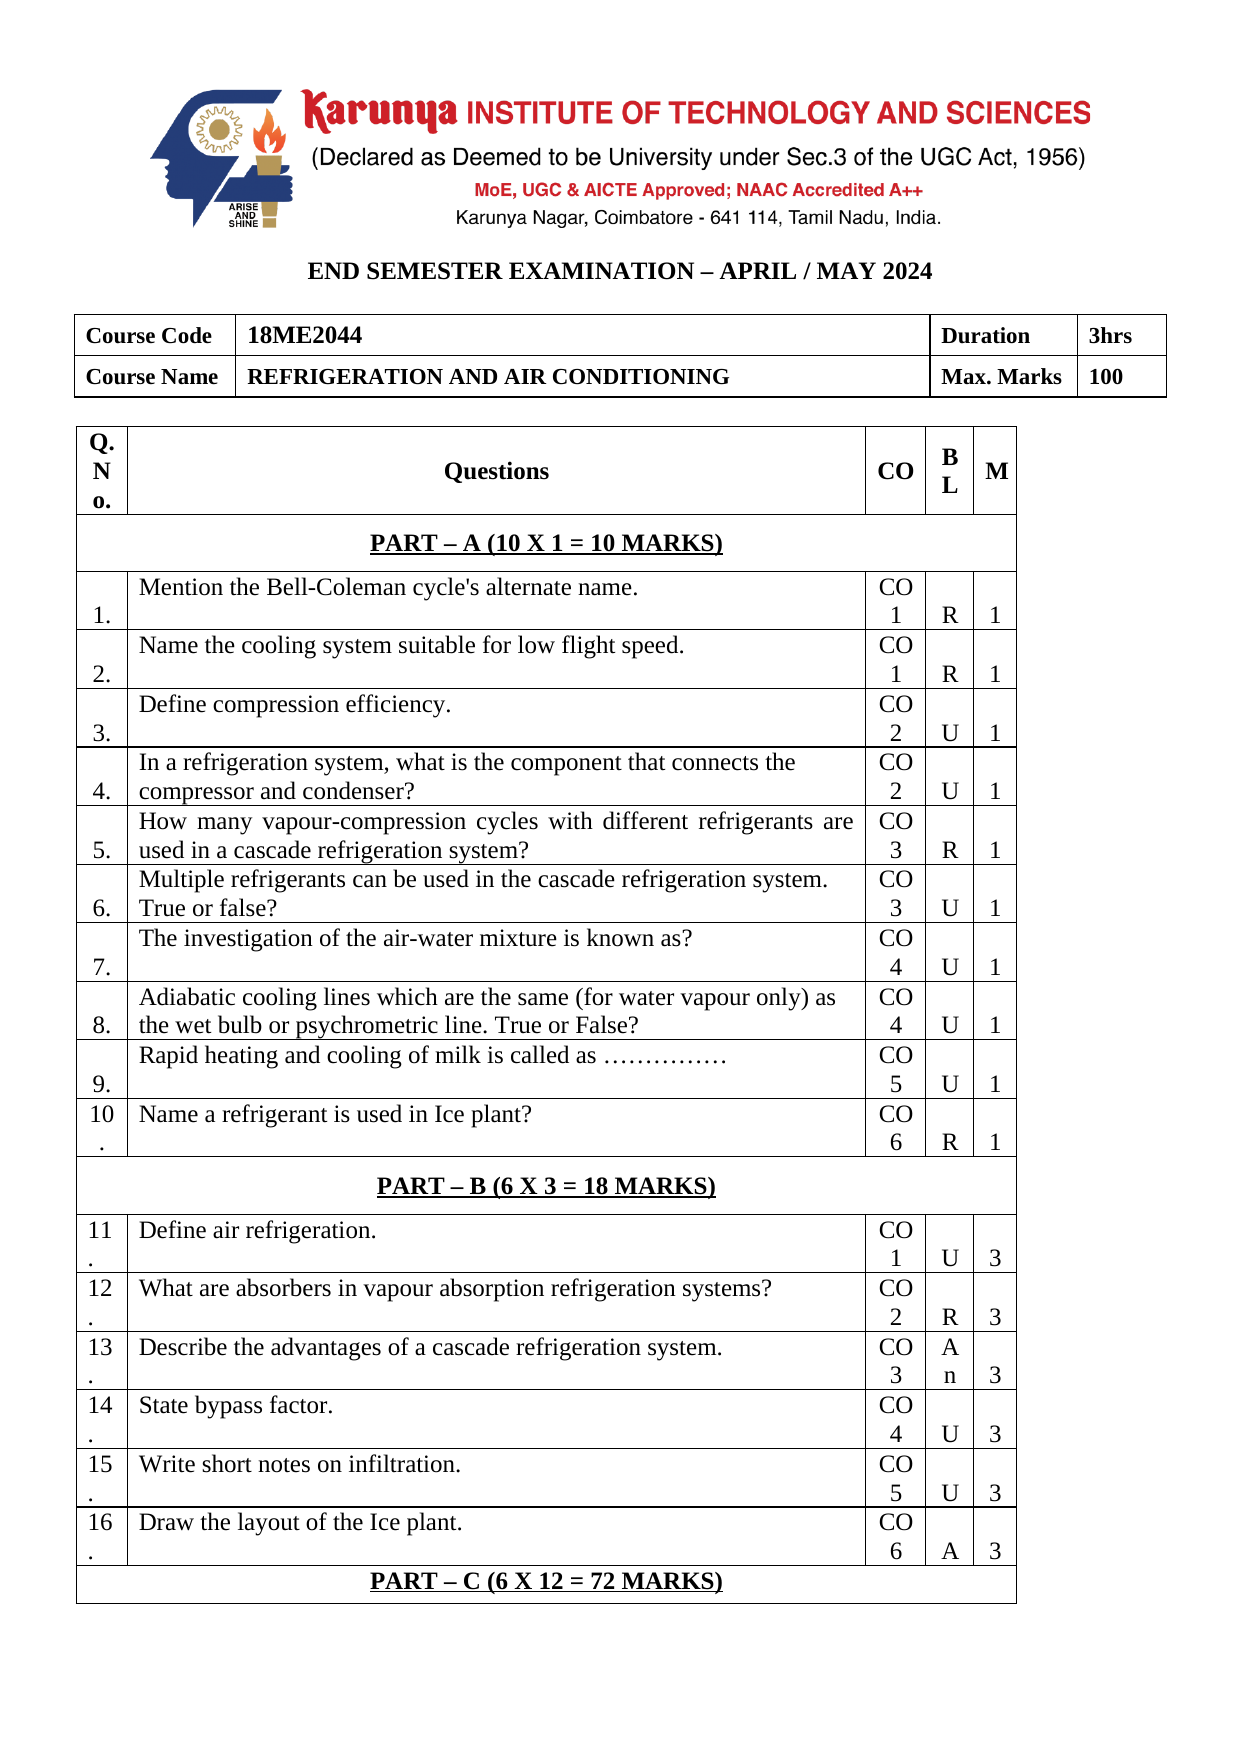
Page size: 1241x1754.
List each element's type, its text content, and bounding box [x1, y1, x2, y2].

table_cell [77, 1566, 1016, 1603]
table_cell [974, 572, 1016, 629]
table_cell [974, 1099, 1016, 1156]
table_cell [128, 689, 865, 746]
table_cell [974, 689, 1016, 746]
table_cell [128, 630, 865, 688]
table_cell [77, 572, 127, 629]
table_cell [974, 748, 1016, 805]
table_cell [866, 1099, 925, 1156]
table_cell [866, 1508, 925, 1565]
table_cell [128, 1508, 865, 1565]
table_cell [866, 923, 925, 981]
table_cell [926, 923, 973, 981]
text END SEMESTER EXAMINATION – APRIL / MAY 2024 [150, 256, 1090, 285]
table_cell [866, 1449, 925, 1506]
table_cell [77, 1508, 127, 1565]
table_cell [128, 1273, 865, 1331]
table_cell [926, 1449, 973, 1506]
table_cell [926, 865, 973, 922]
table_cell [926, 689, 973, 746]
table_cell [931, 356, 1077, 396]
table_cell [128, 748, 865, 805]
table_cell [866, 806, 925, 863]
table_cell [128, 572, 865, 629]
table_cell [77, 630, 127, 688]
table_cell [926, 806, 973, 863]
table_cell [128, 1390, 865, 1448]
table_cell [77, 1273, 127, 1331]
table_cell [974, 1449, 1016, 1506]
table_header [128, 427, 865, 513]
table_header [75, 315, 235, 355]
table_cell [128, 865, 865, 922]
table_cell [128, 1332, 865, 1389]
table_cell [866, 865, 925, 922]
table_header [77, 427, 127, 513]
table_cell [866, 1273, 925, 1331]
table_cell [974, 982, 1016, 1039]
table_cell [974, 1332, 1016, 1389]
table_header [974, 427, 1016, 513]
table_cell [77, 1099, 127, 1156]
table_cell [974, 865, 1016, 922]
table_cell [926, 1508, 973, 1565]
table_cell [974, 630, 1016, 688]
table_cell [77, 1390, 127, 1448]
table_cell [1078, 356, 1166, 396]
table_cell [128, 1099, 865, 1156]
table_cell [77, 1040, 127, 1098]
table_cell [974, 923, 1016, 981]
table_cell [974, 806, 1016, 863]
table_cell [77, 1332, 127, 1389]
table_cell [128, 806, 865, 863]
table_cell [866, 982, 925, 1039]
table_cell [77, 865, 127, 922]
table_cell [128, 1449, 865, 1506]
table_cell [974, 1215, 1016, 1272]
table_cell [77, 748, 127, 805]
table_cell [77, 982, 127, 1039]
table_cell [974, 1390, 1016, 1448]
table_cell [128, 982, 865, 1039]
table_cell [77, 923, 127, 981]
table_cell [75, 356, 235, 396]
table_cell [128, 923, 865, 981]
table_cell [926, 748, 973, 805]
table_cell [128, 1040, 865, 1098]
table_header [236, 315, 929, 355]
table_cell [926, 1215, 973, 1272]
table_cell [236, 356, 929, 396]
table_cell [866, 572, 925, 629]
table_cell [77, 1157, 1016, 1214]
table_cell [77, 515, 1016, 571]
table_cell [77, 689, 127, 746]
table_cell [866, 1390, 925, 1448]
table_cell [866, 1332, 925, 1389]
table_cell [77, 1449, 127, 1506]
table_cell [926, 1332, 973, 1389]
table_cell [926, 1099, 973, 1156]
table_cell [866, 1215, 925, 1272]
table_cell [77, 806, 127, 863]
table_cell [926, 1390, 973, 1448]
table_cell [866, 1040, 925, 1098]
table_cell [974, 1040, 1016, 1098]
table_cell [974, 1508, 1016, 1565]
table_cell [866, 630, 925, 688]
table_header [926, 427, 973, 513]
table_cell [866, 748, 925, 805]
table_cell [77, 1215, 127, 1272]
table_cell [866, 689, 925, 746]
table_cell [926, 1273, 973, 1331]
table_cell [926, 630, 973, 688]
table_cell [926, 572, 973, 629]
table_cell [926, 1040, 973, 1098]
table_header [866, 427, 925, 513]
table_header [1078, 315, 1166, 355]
picture [150, 89, 1091, 228]
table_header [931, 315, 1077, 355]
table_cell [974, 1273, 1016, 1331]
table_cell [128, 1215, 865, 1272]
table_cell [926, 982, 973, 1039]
